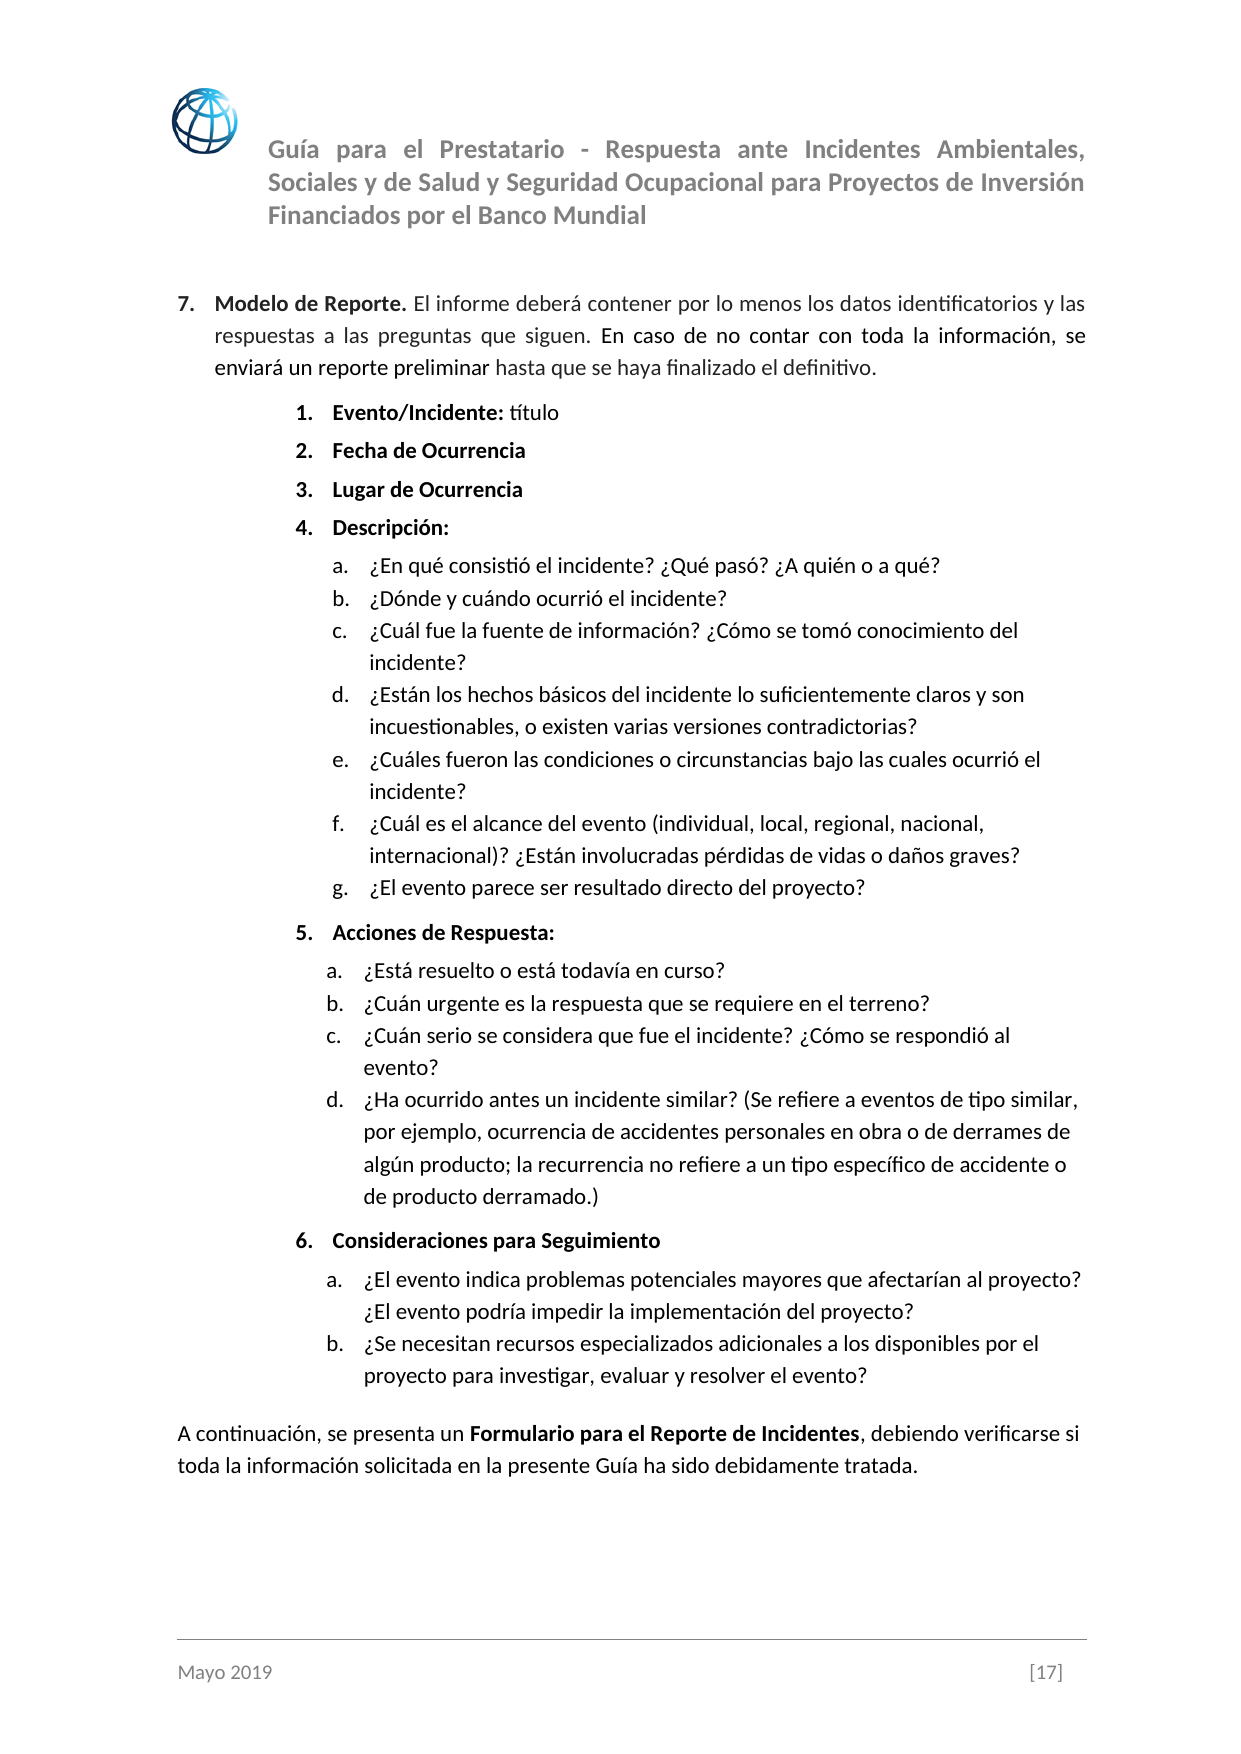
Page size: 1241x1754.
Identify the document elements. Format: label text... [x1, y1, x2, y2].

list ¿Cuáles fueron las condiciones o circunstancias bajo las cuales ocurrió el incidente? [332, 745, 1087, 805]
list Acciones de Respuesta: [295, 918, 1087, 946]
list ¿Cuán serio se considera que fue el incidente? ¿Cómo se respondió al evento? [326, 1021, 1087, 1081]
list Fecha de Ocurrencia [295, 436, 1087, 464]
picture [168, 88, 240, 154]
list ¿Cuál es el alcance del evento (individual, local, regional, nacional, internacional)? ¿Están involucradas pérdidas de vidas o daños graves? [332, 809, 1087, 869]
list ¿Se necesitan recursos especializados adicionales a los disponibles por el proyecto para investigar, evaluar y resolver el evento? [326, 1329, 1087, 1389]
list ¿El evento parece ser resultado directo del proyecto? [332, 873, 1087, 901]
list ¿Cuán urgente es la respuesta que se requiere en el terreno? [326, 989, 1087, 1017]
list Modelo de Reporte. El informe deberá contener por lo menos los datos identificatorios y las respuestas a las preguntas que siguen. En caso de no contar con toda la información, se enviará un reporte preliminar hasta que se haya finalizado el definitivo. [177, 289, 1087, 381]
list Evento/Incidente: título [295, 398, 1087, 426]
list Descripción: [295, 513, 1087, 541]
list Consideraciones para Seguimiento [295, 1227, 1087, 1254]
list ¿En qué consistió el incidente? ¿Qué pasó? ¿A quién o a qué? [332, 552, 1087, 579]
list ¿Cuál fue la fuente de información? ¿Cómo se tomó conocimiento del incidente? [332, 616, 1087, 676]
list ¿Ha ocurrido antes un incidente similar? (Se refiere a eventos de tipo similar, por ejemplo, ocurrencia de accidentes personales en obra o de derrames de algún producto; la recurrencia no refiere a un tipo específico de accidente o de producto derramado.) [326, 1085, 1087, 1210]
list ¿El evento indica problemas potenciales mayores que afectarían al proyecto? ¿El evento podría impedir la implementación del proyecto? [326, 1265, 1087, 1325]
list ¿Dónde y cuándo ocurrió el incidente? [332, 584, 1087, 612]
list Lugar de Ocurrencia [295, 475, 1087, 503]
text A continuación, se presenta un Formulario para el Reporte de Incidentes, debiendo verificarse si toda la información solicitada en la presente Guía ha sido debidamente tratada. [177, 1419, 1087, 1479]
list ¿Está resuelto o está todavía en curso? [326, 957, 1087, 984]
list ¿Están los hechos básicos del incidente lo suficientemente claros y son incuestionables, o existen varias versiones contradictorias? [332, 680, 1087, 741]
